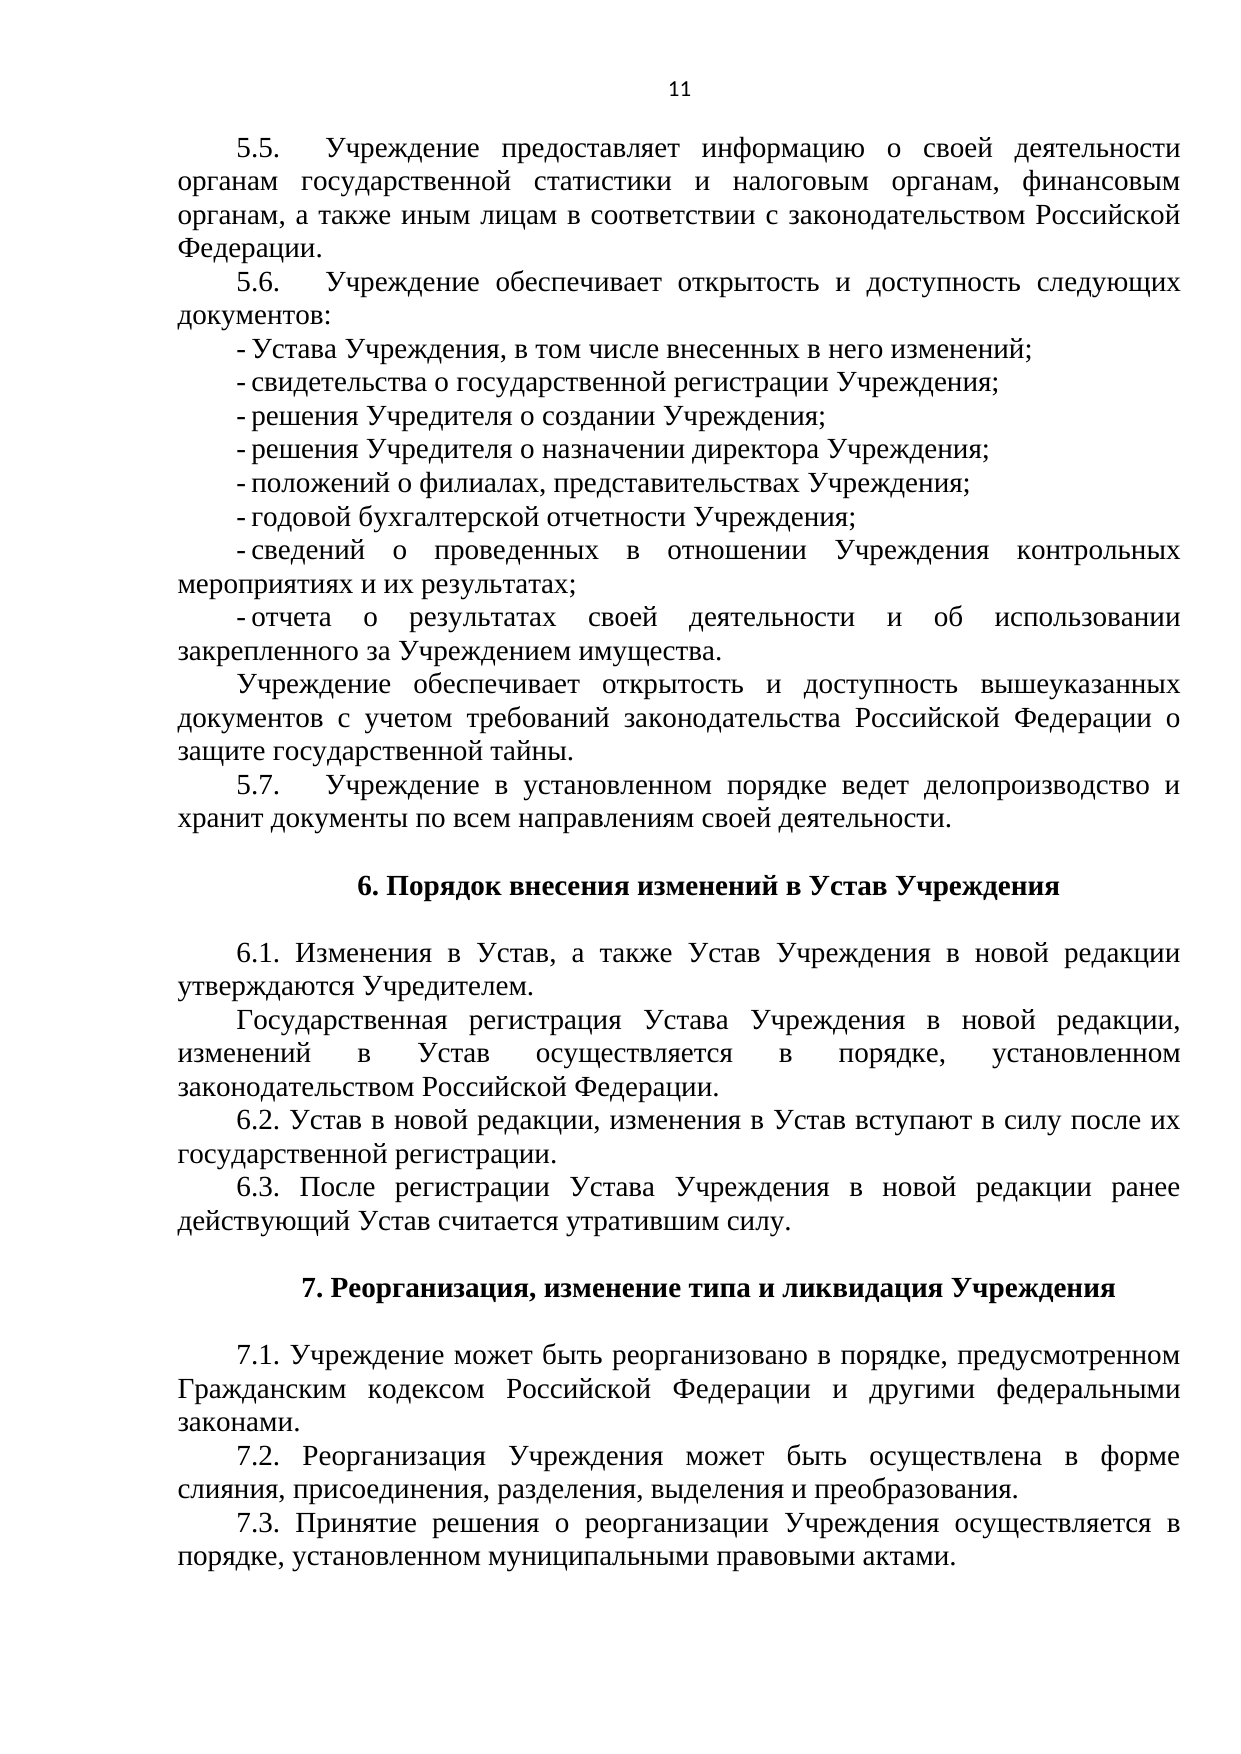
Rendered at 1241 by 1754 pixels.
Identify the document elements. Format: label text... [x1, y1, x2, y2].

text 5.5. Учреждение предоставляет информацию о своей деятельности органам государственной статистики и налоговым органам, финансовым органам, а также иным лицам в соответствии с законодательством Российской Федерации. [177, 130, 1181, 264]
text - отчета о результатах своей деятельности и об использовании закрепленного за Учреждением имущества. [177, 599, 1181, 666]
text 6. Порядок внесения изменений в Устав Учреждения [177, 868, 1181, 901]
text 7.2. Реорганизация Учреждения может быть осуществлена в форме слияния, присоединения, разделения, выделения и преобразования. [177, 1438, 1181, 1505]
text - свидетельства о государственной регистрации Учреждения; [177, 364, 1181, 398]
text Учреждение обеспечивает открытость и доступность вышеуказанных документов с учетом требований законодательства Российской Федерации о защите государственной тайны. [177, 666, 1181, 767]
text - сведений о проведенных в отношении Учреждения контрольных мероприятиях и их результатах; [177, 532, 1181, 599]
text - решения Учредителя о создании Учреждения; [177, 398, 1181, 432]
text - решения Учредителя о назначении директора Учреждения; [177, 432, 1181, 465]
text 5.6. Учреждение обеспечивает открытость и доступность следующих документов: [177, 264, 1181, 331]
text Государственная регистрация Устава Учреждения в новой редакции, изменений в Устав осуществляется в порядке, установленном законодательством Российской Федерации. [177, 1002, 1181, 1102]
text 7.3. Принятие решения о реорганизации Учреждения осуществляется в порядке, установленном муниципальными правовыми актами. [177, 1505, 1181, 1572]
text 6.2. Устав в новой редакции, изменения в Устав вступают в силу после их государственной регистрации. [177, 1102, 1181, 1169]
text 6.1. Изменения в Устав, а также Устав Учреждения в новой редакции утверждаются Учредителем. [177, 935, 1181, 1002]
text - годовой бухгалтерской отчетности Учреждения; [177, 499, 1181, 532]
text - Устава Учреждения, в том числе внесенных в него изменений; [177, 331, 1181, 364]
text 5.7. Учреждение в установленном порядке ведет делопроизводство и хранит документы по всем направлениям своей деятельности. [177, 767, 1181, 834]
text 7. Реорганизация, изменение типа и ликвидация Учреждения [177, 1270, 1181, 1304]
text 7.1. Учреждение может быть реорганизовано в порядке, предусмотренном Гражданским кодексом Российской Федерации и другими федеральными законами. [177, 1337, 1181, 1438]
text 6.3. После регистрации Устава Учреждения в новой редакции ранее действующий Устав считается утратившим силу. [177, 1169, 1181, 1237]
text - положений о филиалах, представительствах Учреждения; [177, 465, 1181, 499]
